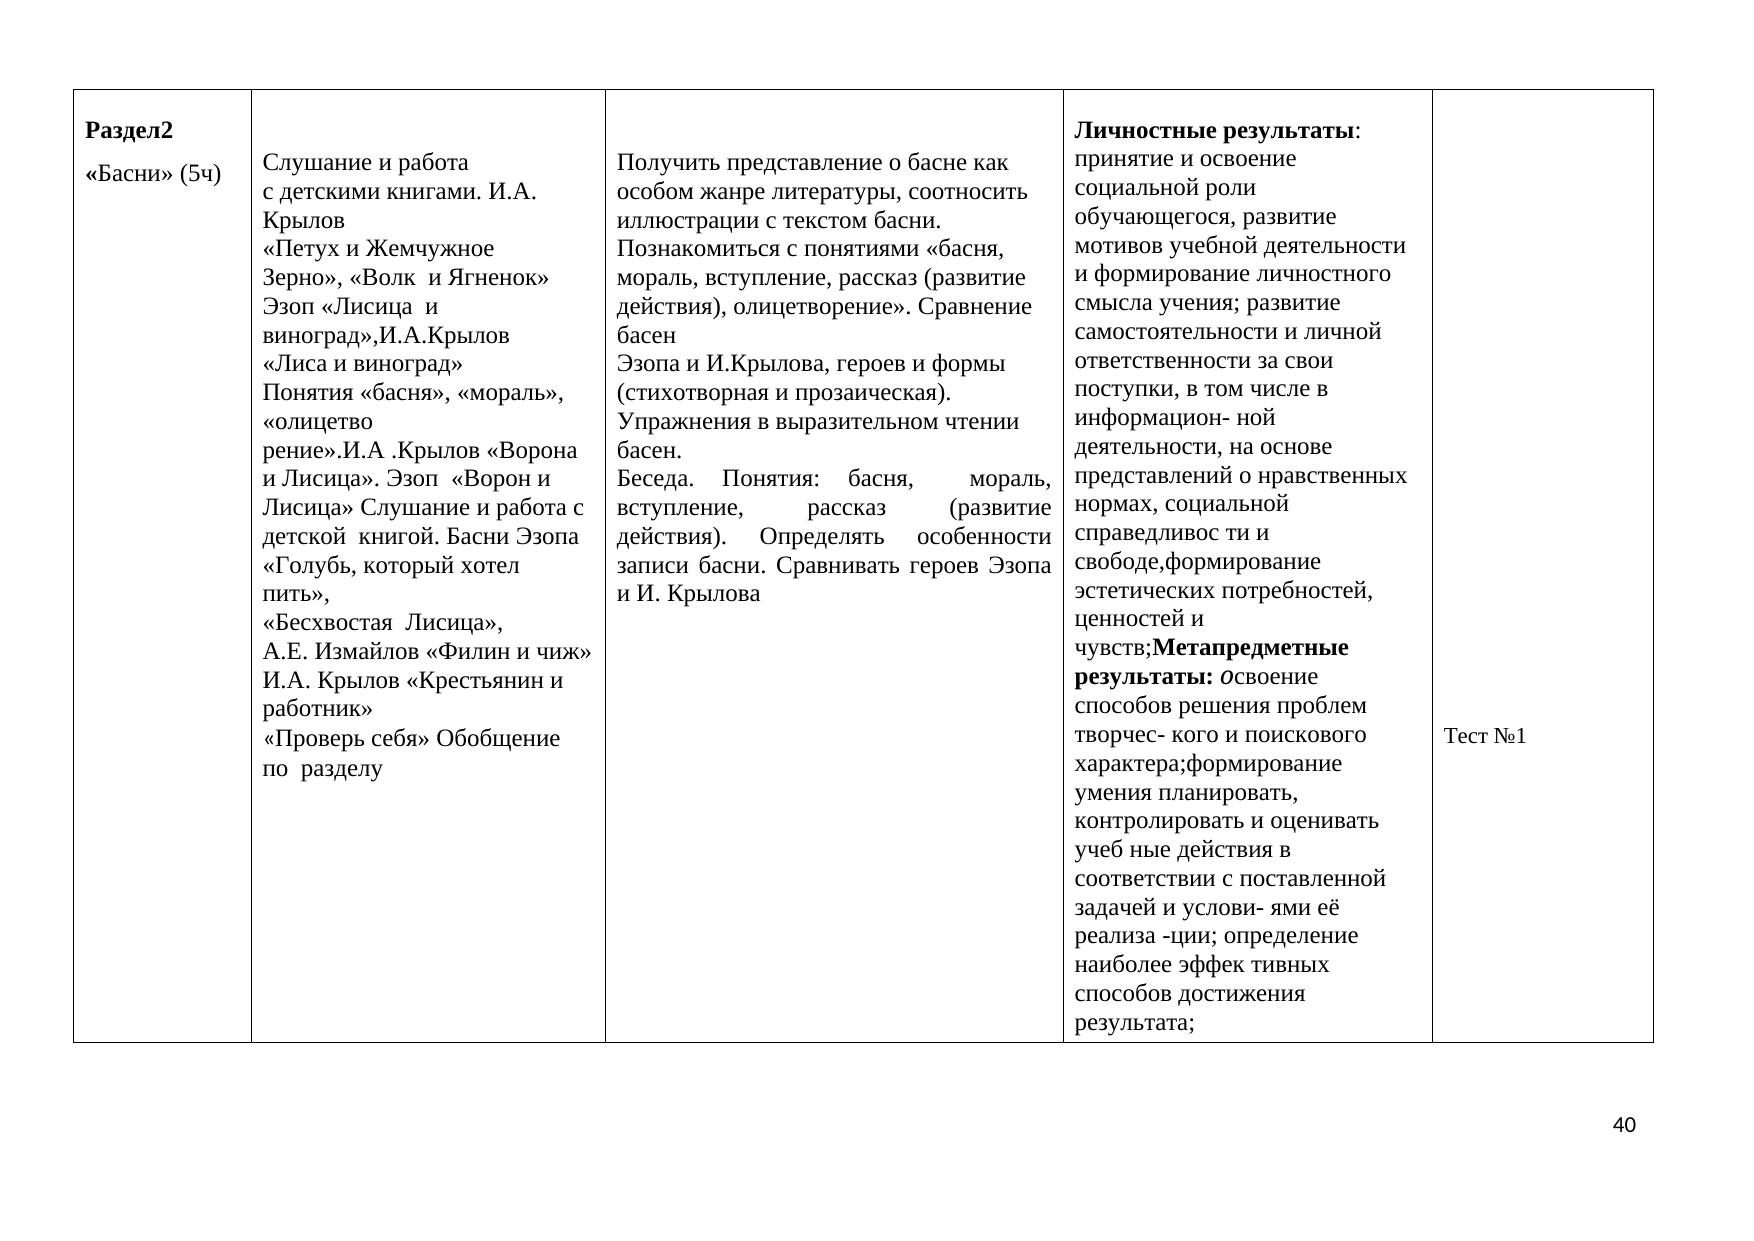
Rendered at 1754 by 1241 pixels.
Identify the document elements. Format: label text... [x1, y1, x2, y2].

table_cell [1064, 90, 1432, 1042]
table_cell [252, 90, 605, 1042]
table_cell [606, 90, 1063, 1042]
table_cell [74, 90, 251, 1042]
table_cell Тест №1 [1433, 90, 1653, 1042]
